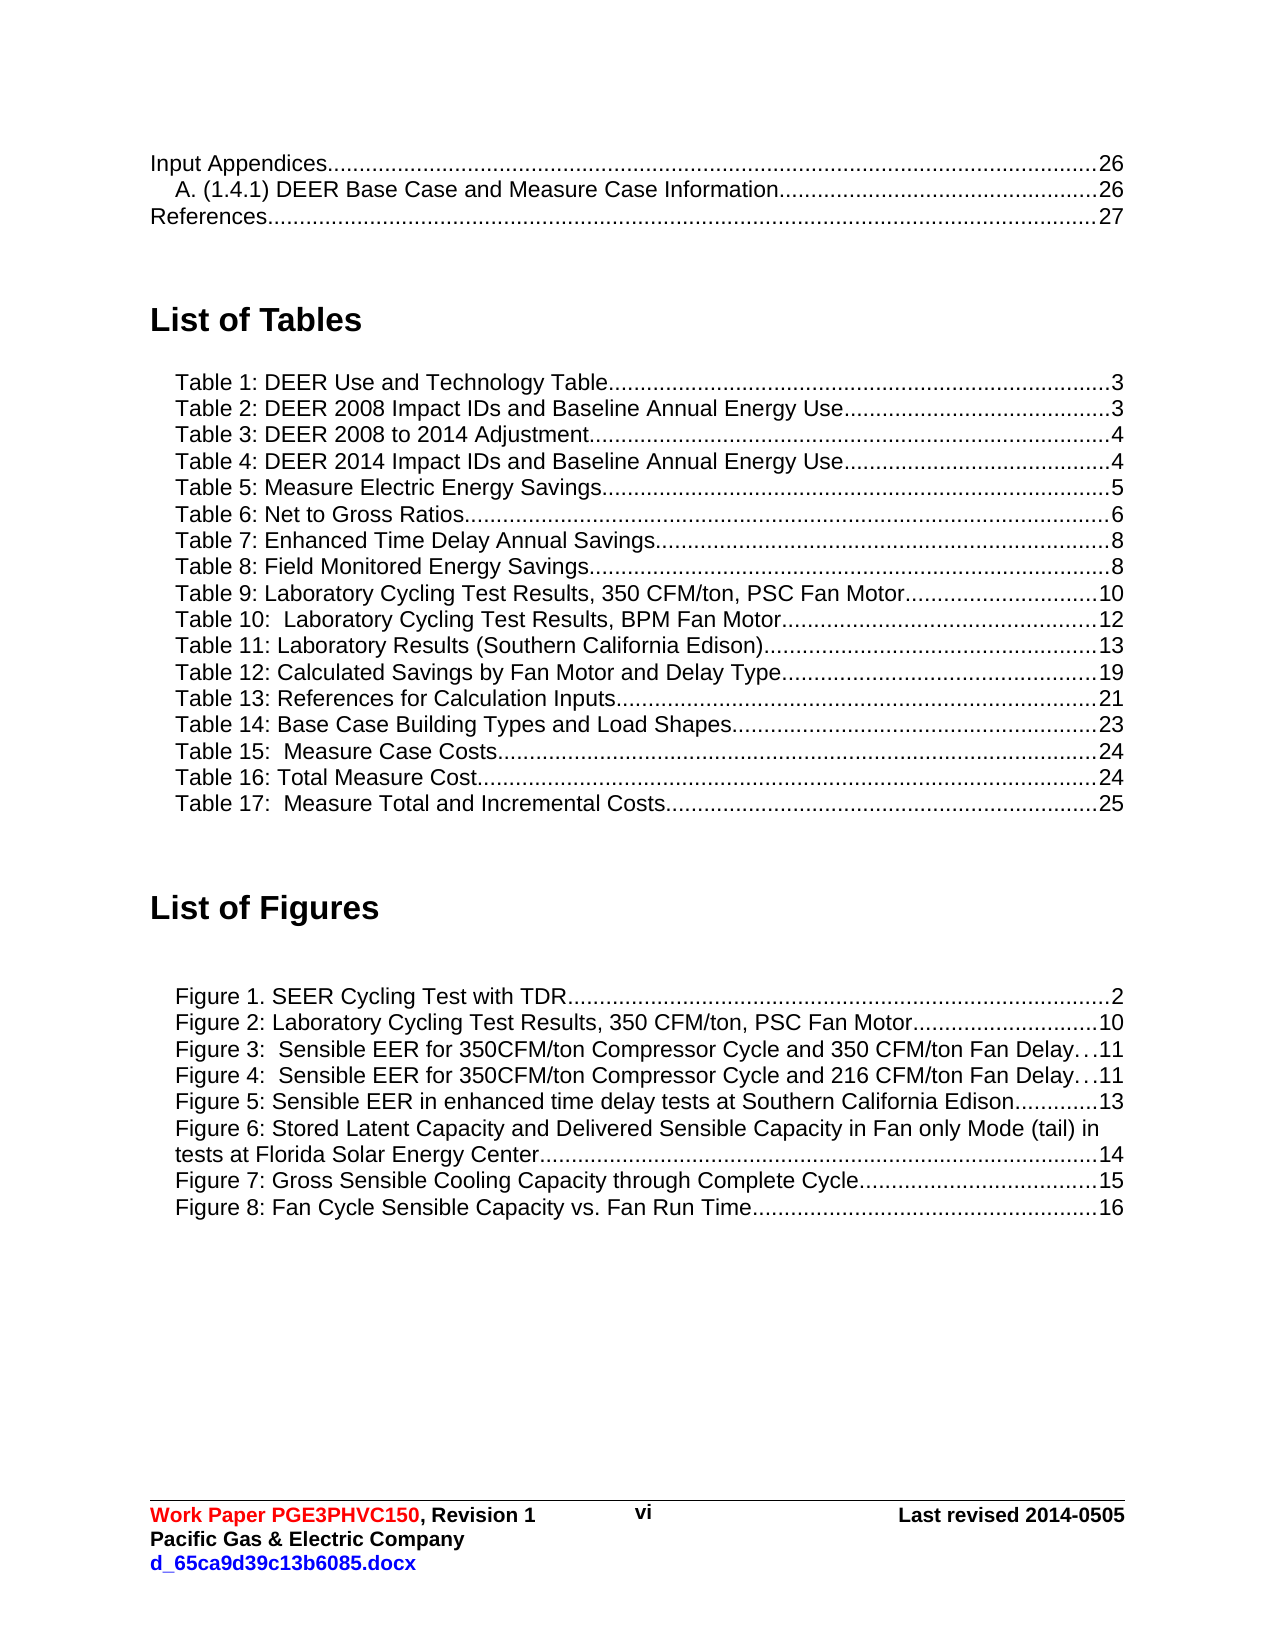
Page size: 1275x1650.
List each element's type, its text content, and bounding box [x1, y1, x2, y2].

text Figure 7: Gross Sensible Cooling Capacity through Complete Cycle 15 [175, 1167, 1125, 1194]
text Input Appendices 26 [150, 150, 1125, 176]
text Table 8: Field Monitored Energy Savings 8 [175, 553, 1125, 579]
text Figure 2: Laboratory Cycling Test Results, 350 CFM/ton, PSC Fan Motor 10 [175, 1009, 1125, 1036]
subtitle List of Tables [150, 300, 1125, 338]
text Table 15: Measure Case Costs 24 [175, 738, 1125, 764]
text Table 13: References for Calculation Inputs 21 [175, 685, 1125, 711]
text References 27 [150, 203, 1125, 229]
text Table 3: DEER 2008 to 2014 Adjustment 4 [175, 421, 1125, 448]
text Figure 1. SEER Cycling Test with TDR 2 [175, 983, 1125, 1009]
text Figure 3: Sensible EER for 350CFM/ton Compressor Cycle and 350 CFM/ton Fan Delay 11 [175, 1036, 1125, 1062]
text Table 2: DEER 2008 Impact IDs and Baseline Annual Energy Use 3 [175, 395, 1125, 421]
text Table 6: Net to Gross Ratios 6 [175, 501, 1125, 527]
text Table 7: Enhanced Time Delay Annual Savings 8 [175, 527, 1125, 553]
text Table 17: Measure Total and Incremental Costs 25 [175, 790, 1125, 817]
text Table 16: Total Measure Cost 24 [175, 764, 1125, 790]
text Table 14: Base Case Building Types and Load Shapes 23 [175, 711, 1125, 738]
text Table 5: Measure Electric Energy Savings 5 [175, 474, 1125, 501]
text Table 11: Laboratory Results (Southern California Edison) 13 [175, 632, 1125, 659]
subtitle List of Figures [150, 888, 1125, 926]
text Table 9: Laboratory Cycling Test Results, 350 CFM/ton, PSC Fan Motor 10 [175, 579, 1125, 606]
text Figure 6: Stored Latent Capacity and Delivered Sensible Capacity in Fan only Mode (tail) in tests at Florida Solar Energy Center 14 [175, 1114, 1125, 1167]
text Table 4: DEER 2014 Impact IDs and Baseline Annual Energy Use 4 [175, 448, 1125, 474]
text Figure 8: Fan Cycle Sensible Capacity vs. Fan Run Time 16 [175, 1194, 1125, 1220]
text Table 1: DEER Use and Technology Table 3 [175, 369, 1125, 395]
text Table 12: Calculated Savings by Fan Motor and Delay Type 19 [175, 659, 1125, 685]
text Table 10: Laboratory Cycling Test Results, BPM Fan Motor 12 [175, 606, 1125, 632]
text A. (1.4.1) DEER Base Case and Measure Case Information 26 [175, 176, 1125, 203]
text Figure 5: Sensible EER in enhanced time delay tests at Southern California Edison 13 [175, 1088, 1125, 1114]
text Figure 4: Sensible EER for 350CFM/ton Compressor Cycle and 216 CFM/ton Fan Delay 11 [175, 1062, 1125, 1088]
